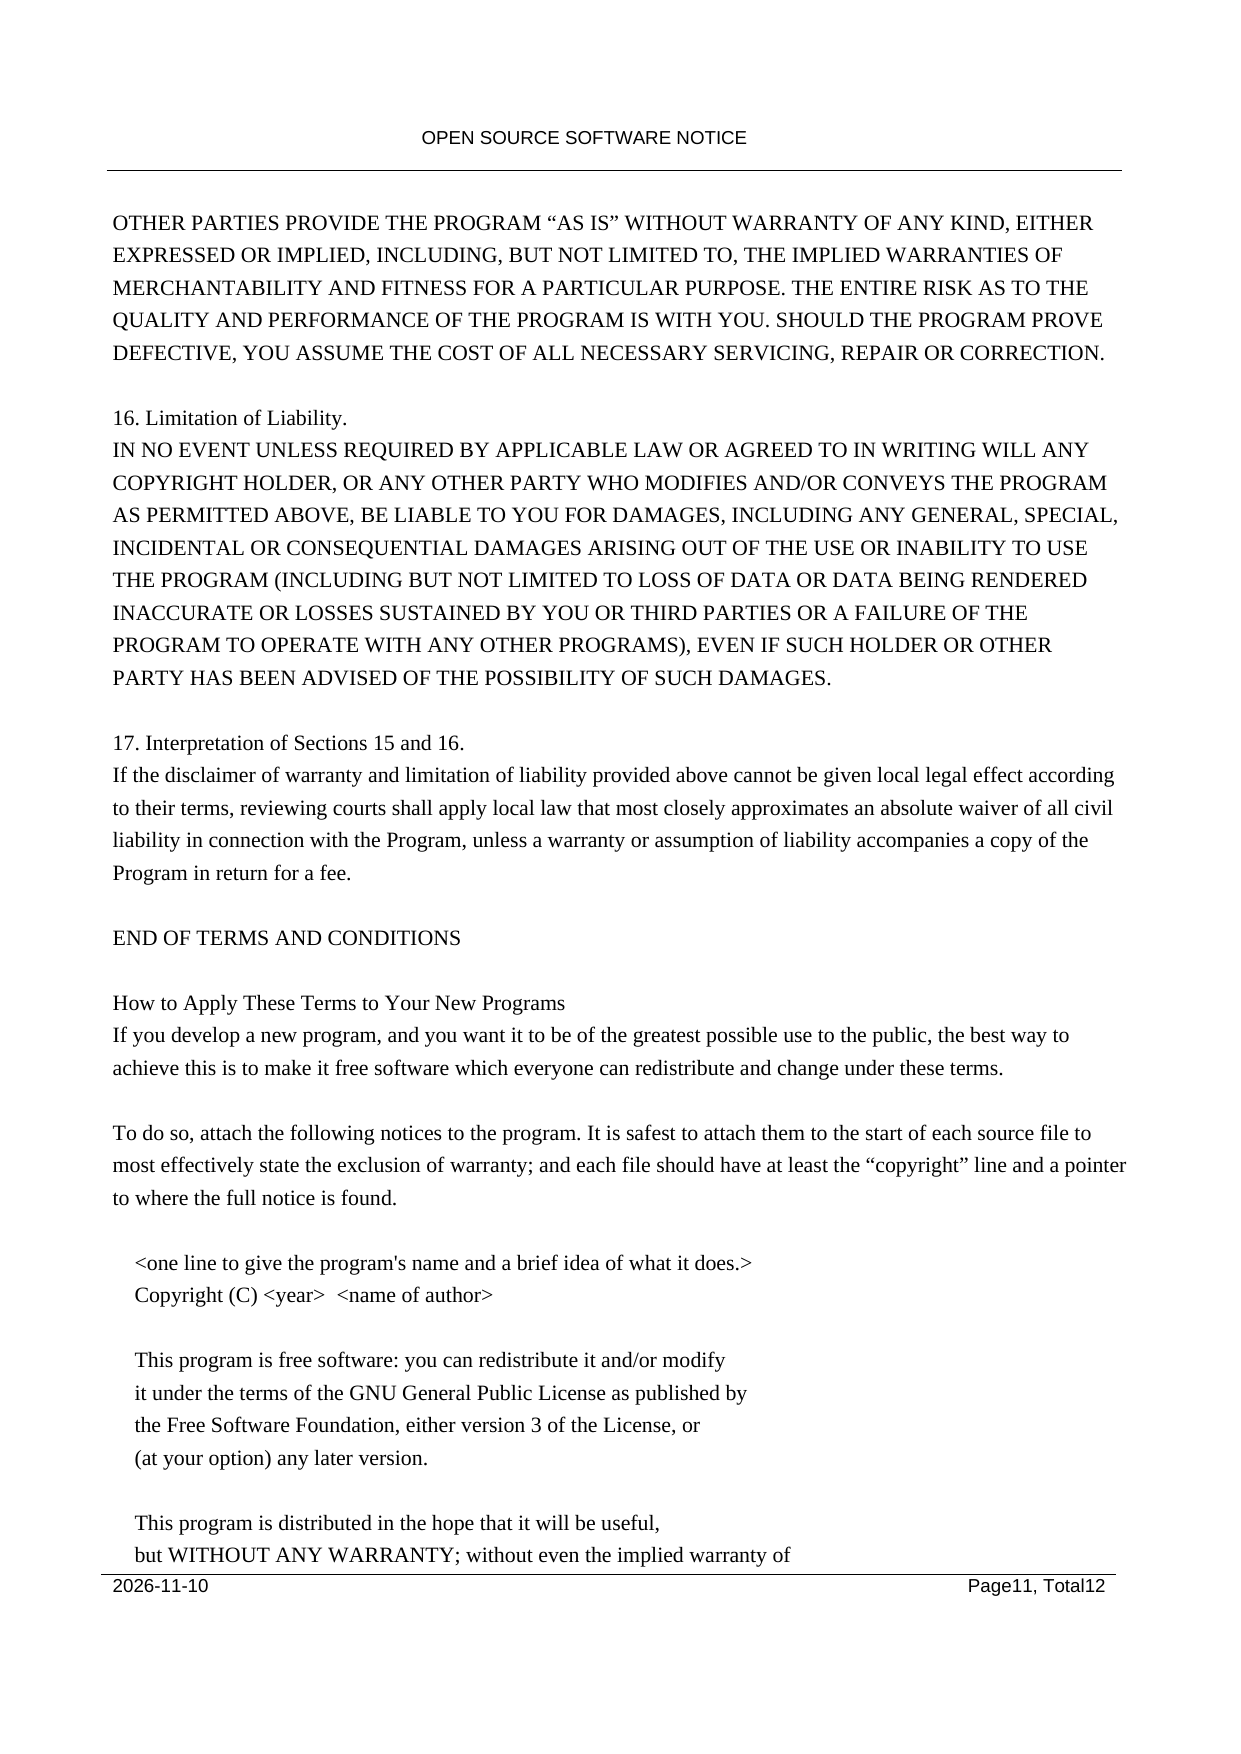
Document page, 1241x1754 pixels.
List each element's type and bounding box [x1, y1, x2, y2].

text [112, 206, 1128, 1571]
